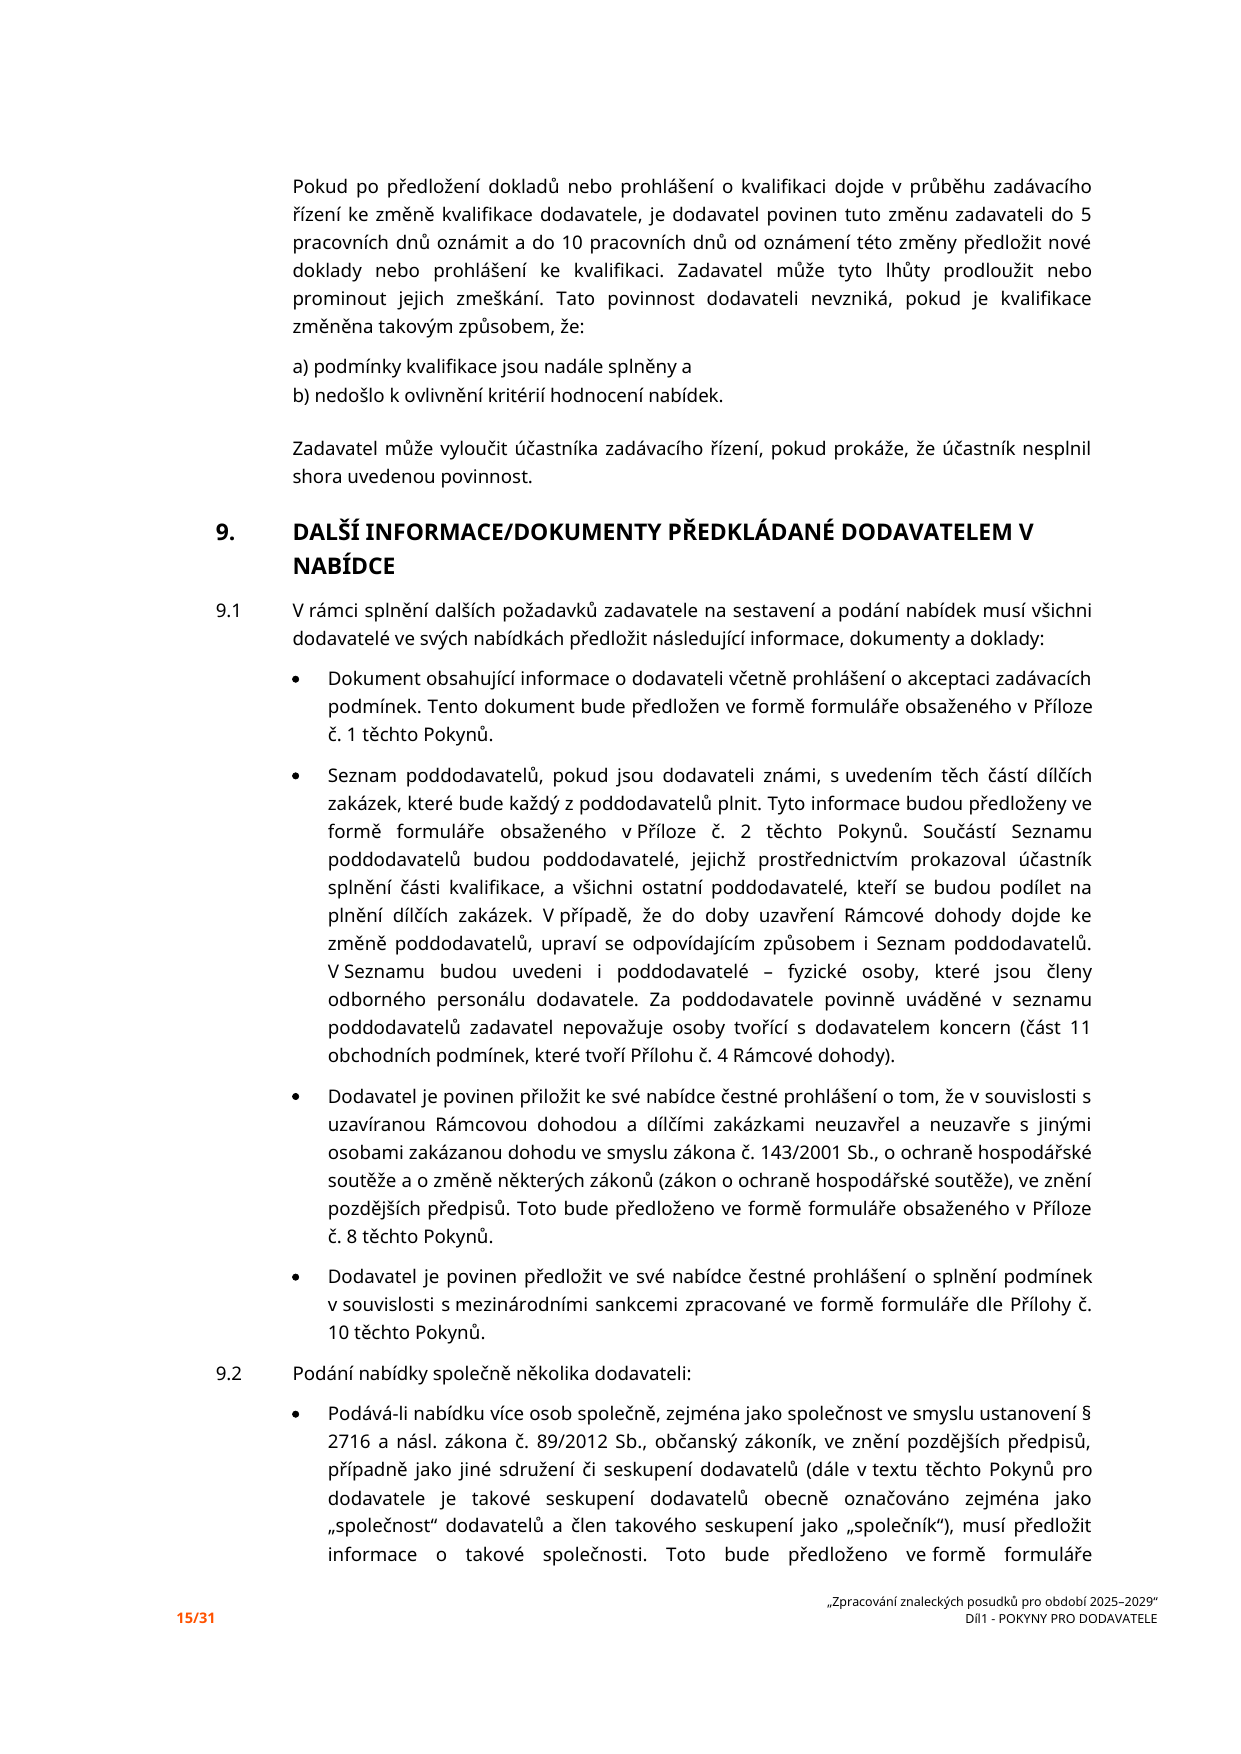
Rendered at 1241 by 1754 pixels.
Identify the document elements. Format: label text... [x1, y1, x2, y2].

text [292, 1401, 1093, 1566]
text Dodavatel je povinen předložit ve své nabídce čestné prohlášení o splnění podmínek v souvislosti s mezinárodními sankcemi zpracované ve formě formuláře dle Přílohy č. 10 těchto Pokynů. [292, 1264, 1093, 1345]
text b) nedošlo k ovlivnění kritérií hodnocení nabídek. [292, 382, 1093, 407]
text a) podmínky kvalifikace jsou nadále splněny a [292, 354, 1093, 379]
text V rámci splnění dalších požadavků zadavatele na sestavení a podání nabídek musí všichni dodavatelé ve svých nabídkách předložit následující informace, dokumenty a doklady: [216, 597, 1093, 651]
text Zadavatel může vyloučit účastníka zadávacího řízení, pokud prokáže, že účastník nesplnil shora uvedenou povinnost. [292, 435, 1093, 488]
text Podání nabídky společně několika dodavateli: [216, 1360, 1093, 1386]
text Seznam poddodavatelů, pokud jsou dodavateli známi, s uvedením těch částí dílčích zakázek, které bude každý z poddodavatelů plnit. Tyto informace budou předloženy ve formě formuláře obsaženého v Příloze č. 2 těchto Pokynů. Součástí Seznamu poddodavatelů budou poddodavatelé, jejichž prostřednictvím prokazoval účastník splnění části kvalifikace, a všichni ostatní poddodavatelé, kteří se budou podílet na plnění dílčích zakázek. V případě, že do doby uzavření Rámcové dohody dojde ke změně poddodavatelů, upraví se odpovídajícím způsobem i Seznam poddodavatelů. V Seznamu budou uvedeni i poddodavatelé – fyzické osoby, které jsou členy odborného personálu dodavatele. Za poddodavatele povinně uváděné v seznamu poddodavatelů zadavatel nepovažuje osoby tvořící s dodavatelem koncern (část 11 obchodních podmínek, které tvoří Přílohu č. 4 Rámcové dohody). [292, 762, 1093, 1068]
text Dodavatel je povinen přiložit ke své nabídce čestné prohlášení o tom, že v souvislosti s uzavíranou Rámcovou dohodou a dílčími zakázkami neuzavřel a neuzavře s jinými osobami zakázanou dohodu ve smyslu zákona č. 143/2001 Sb., o ochraně hospodářské soutěže a o změně některých zákonů (zákon o ochraně hospodářské soutěže), ve znění pozdějších předpisů. Toto bude předloženo ve formě formuláře obsaženého v Příloze č. 8 těchto Pokynů. [292, 1083, 1093, 1249]
text DALŠÍ INFORMACE/DOKUMENTY PŘEDKLÁDANÉ DODAVATELEM V NABÍDCE [216, 516, 1093, 582]
text Dokument obsahující informace o dodavateli včetně prohlášení o akceptaci zadávacích podmínek. Tento dokument bude předložen ve formě formuláře obsaženého v Příloze č. 1 těchto Pokynů. [292, 666, 1093, 747]
text Pokud po předložení dokladů nebo prohlášení o kvalifikaci dojde v průběhu zadávacího řízení ke změně kvalifikace dodavatele, je dodavatel povinen tuto změnu zadavateli do 5 pracovních dnů oznámit a do 10 pracovních dnů od oznámení této změny předložit nové doklady nebo prohlášení ke kvalifikaci. Zadavatel může tyto lhůty prodloužit nebo prominout jejich zmeškání. Tato povinnost dodavateli nevzniká, pokud je kvalifikace změněna takovým způsobem, že: [292, 173, 1093, 339]
